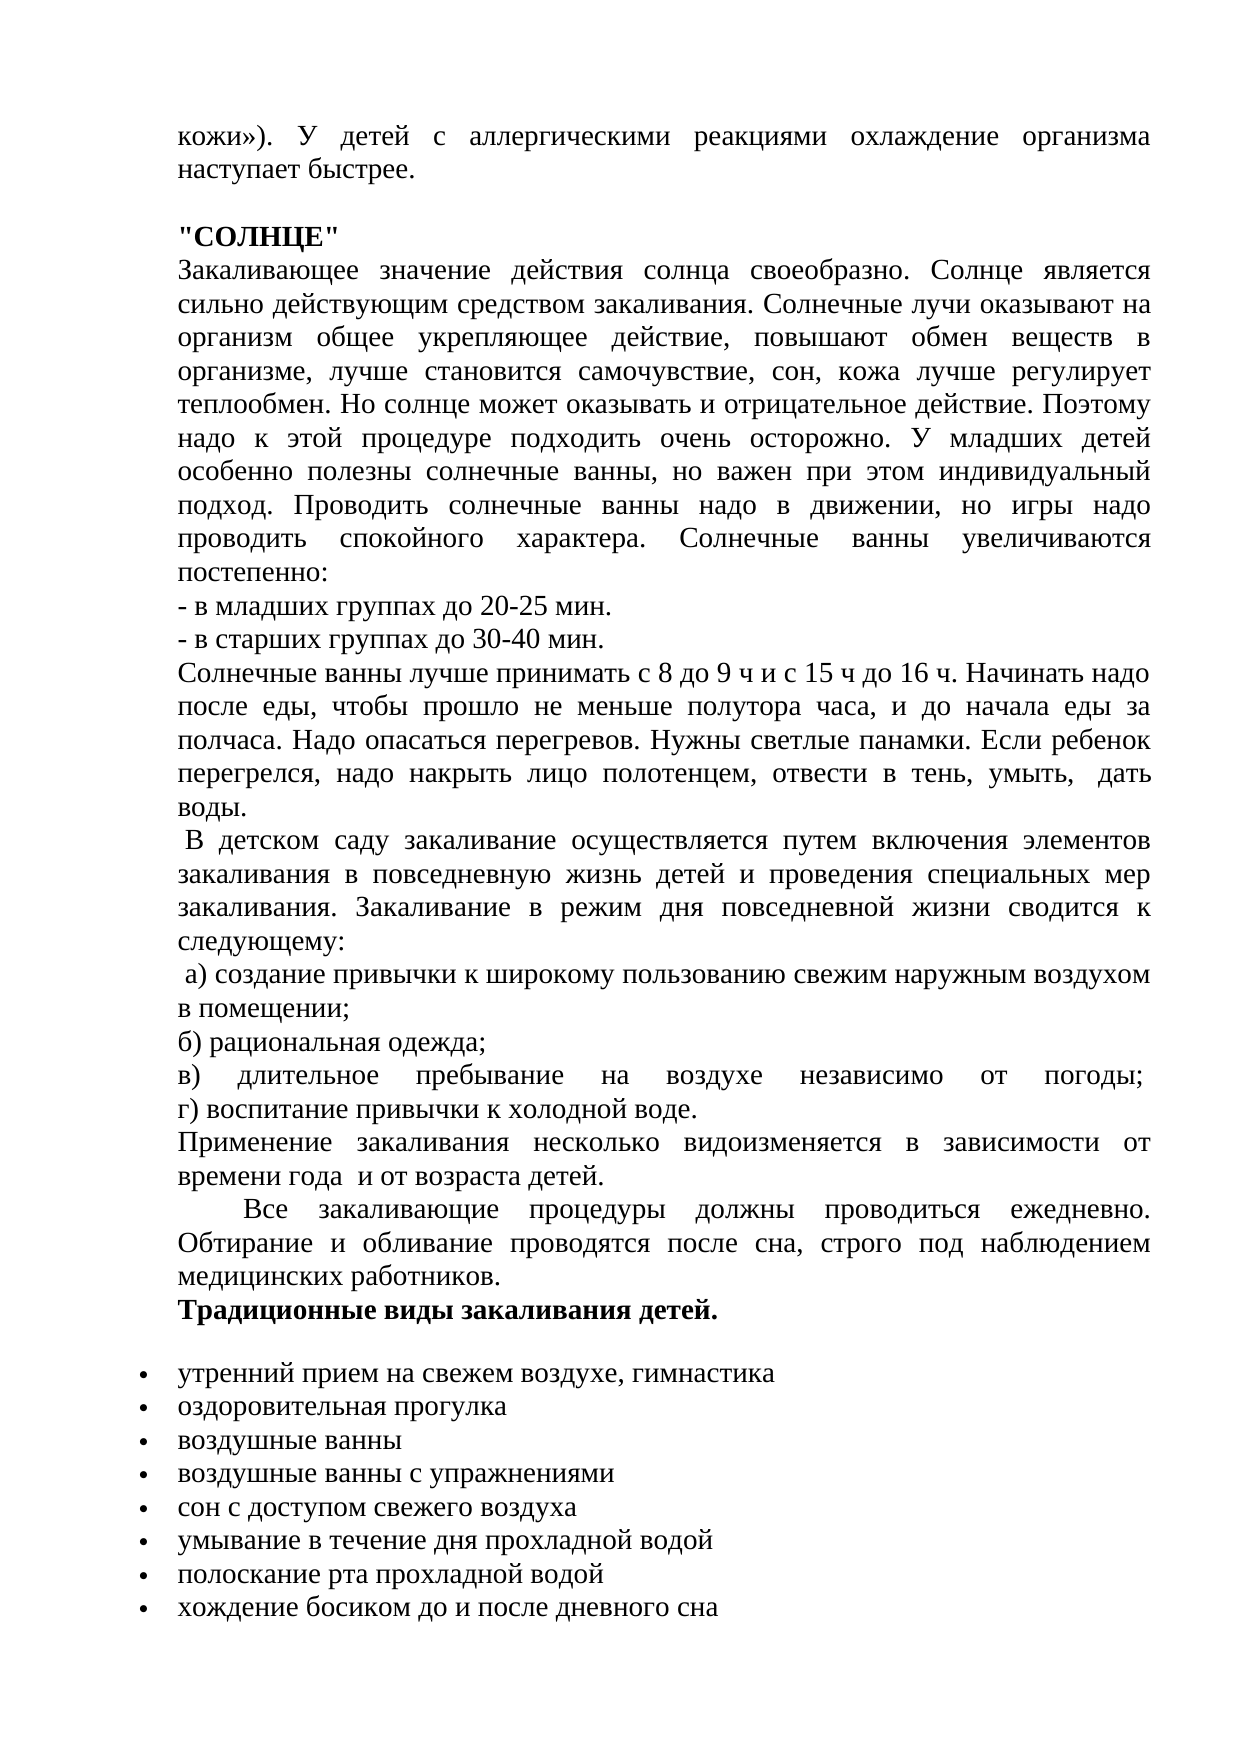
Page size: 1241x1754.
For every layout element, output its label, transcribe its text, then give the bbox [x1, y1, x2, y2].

text Традиционные виды закаливания детей. [177, 1292, 1152, 1326]
list воздушные ванны [140, 1422, 1152, 1455]
text б) рациональная одежда; [177, 1024, 1152, 1057]
text Все закаливающие процедуры должны проводиться ежедневно. Обтирание и обливание проводятся после сна, строго под наблюдением медицинских работников. [177, 1191, 1152, 1292]
list сон с доступом свежего воздуха [140, 1489, 1152, 1522]
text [177, 118, 1152, 185]
text Солнечные ванны лучше принимать с 8 до 9 ч и с 15 ч до 16 ч. Начинать надо после еды, чтобы прошло не меньше полутора часа, и до начала еды за полчаса. Надо опасаться перегревов. Нужны светлые панамки. Если ребенок перегрелся, надо накрыть лицо полотенцем, отвести в тень, умыть, дать воды. [177, 655, 1152, 822]
text - в младших группах до 20-25 мин. [177, 588, 1152, 621]
list хождение босиком до и после дневного сна [140, 1589, 1152, 1623]
text Закаливающее значение действия солнца своеобразно. Солнце является сильно действующим средством закаливания. Солнечные лучи оказывают на организм общее укрепляющее действие, повышают обмен веществ в организме, лучше становится самочувствие, сон, кожа лучше регулирует теплообмен. Но солнце может оказывать и отрицательное действие. Поэтому надо к этой процедуре подходить очень осторожно. У младших детей особенно полезны солнечные ванны, но важен при этом индивидуальный подход. Проводить солнечные ванны надо в движении, но игры надо проводить спокойного характера. Солнечные ванны увеличиваются постепенно: [177, 252, 1152, 588]
list оздоровительная прогулка [140, 1388, 1152, 1422]
text Применение закаливания несколько видоизменяется в зависимости от времени года и от возраста детей. [177, 1124, 1152, 1191]
list утренний прием на свежем воздухе, гимнастика [140, 1355, 1152, 1388]
list воздушные ванны с упражнениями [140, 1455, 1152, 1489]
list умывание в течение дня прохладной водой [140, 1522, 1152, 1556]
text "СОЛНЦЕ" [177, 185, 1152, 252]
list полоскание рта прохладной водой [140, 1556, 1152, 1589]
text - в старших группах до 30-40 мин. [177, 621, 1152, 655]
text в) длительное пребывание на воздухе независимо от погоды; г) воспитание привычки к холодной воде. [177, 1057, 1152, 1124]
text В детском саду закаливание осуществляется путем включения элементов закаливания в повседневную жизнь детей и проведения специальных мер закаливания. Закаливание в режим дня повседневной жизни сводится к следующему: [177, 822, 1152, 957]
text а) создание привычки к широкому пользованию свежим наружным воздухом в помещении; [177, 957, 1152, 1024]
